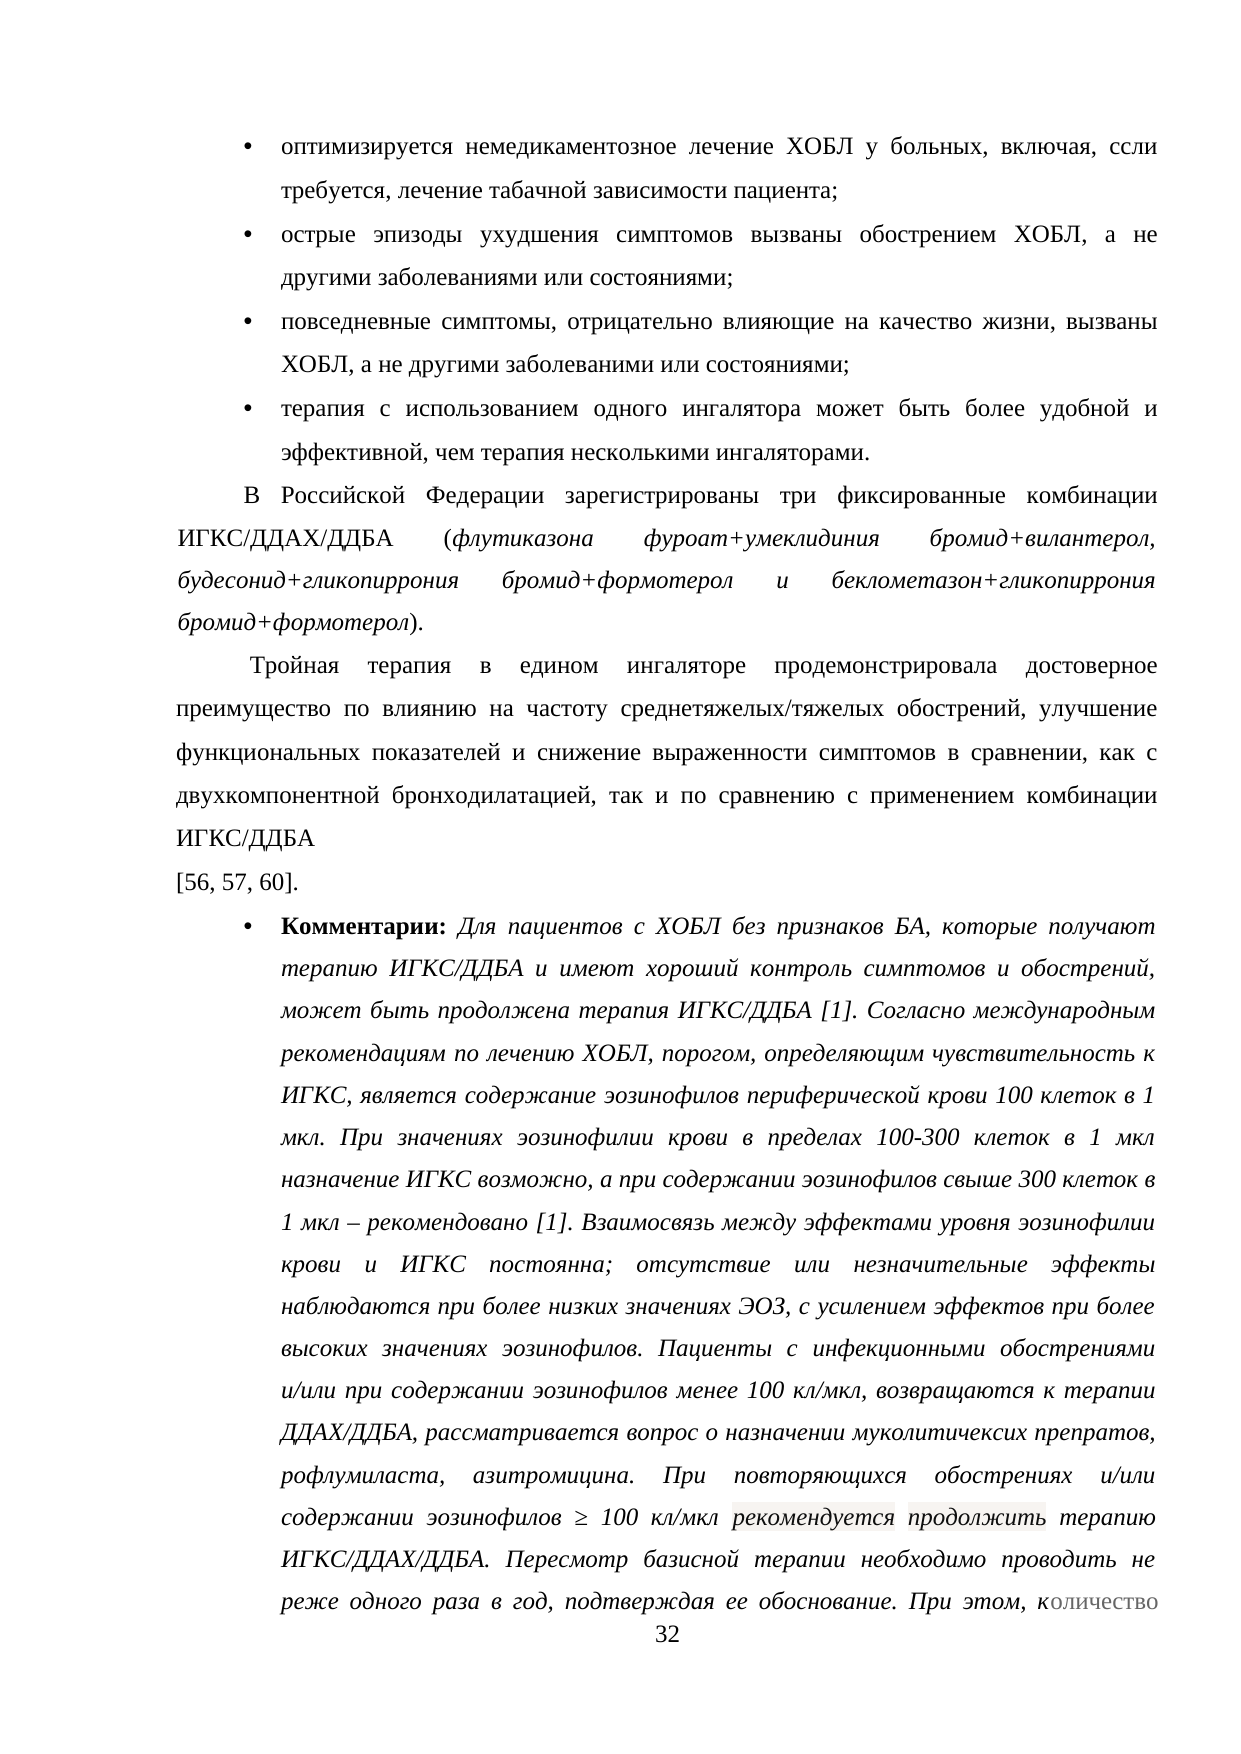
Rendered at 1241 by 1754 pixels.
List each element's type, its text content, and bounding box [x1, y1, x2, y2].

text [56, 57, 60]. [176, 867, 1158, 896]
list повседневные симптомы, отрицательно влияющие на качество жизни, вызваны ХОБЛ, а не другими заболеваними или состояниями; [243, 306, 1158, 378]
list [243, 911, 1158, 1615]
list терапия с использованием одного ингалятора может быть более удобной и эффективной, чем терапия несколькими ингаляторами. [243, 393, 1158, 465]
list оптимизируется немедикаментозное лечение ХОБЛ у больных, включая, ссли требуется, лечение табачной зависимости пациента; [243, 131, 1158, 203]
text В Российской Федерации зарегистрированы три фиксированные комбинации ИГКС/ДДАХ/ДДБА (флутиказона фуроат+умеклидиния бромид+вилантерол, будесонид+гликопиррония бромид+формотерол и беклометазон+гликопиррония бромид+формотерол). [177, 481, 1158, 636]
list острые эпизоды ухудшения симптомов вызваны обострением ХОБЛ, а не другими заболеваниями или состояниями; [243, 219, 1158, 291]
text Тройная терапия в едином ингаляторе продемонстрировала достоверное преимущество по влиянию на частоту среднетяжелых/тяжелых обострений, улучшение функциональных показателей и снижение выраженности симптомов в сравнении, как с двухкомпонентной бронходилатацией, так и по сравнению с применением комбинации ИГКС/ДДБА [176, 650, 1158, 852]
